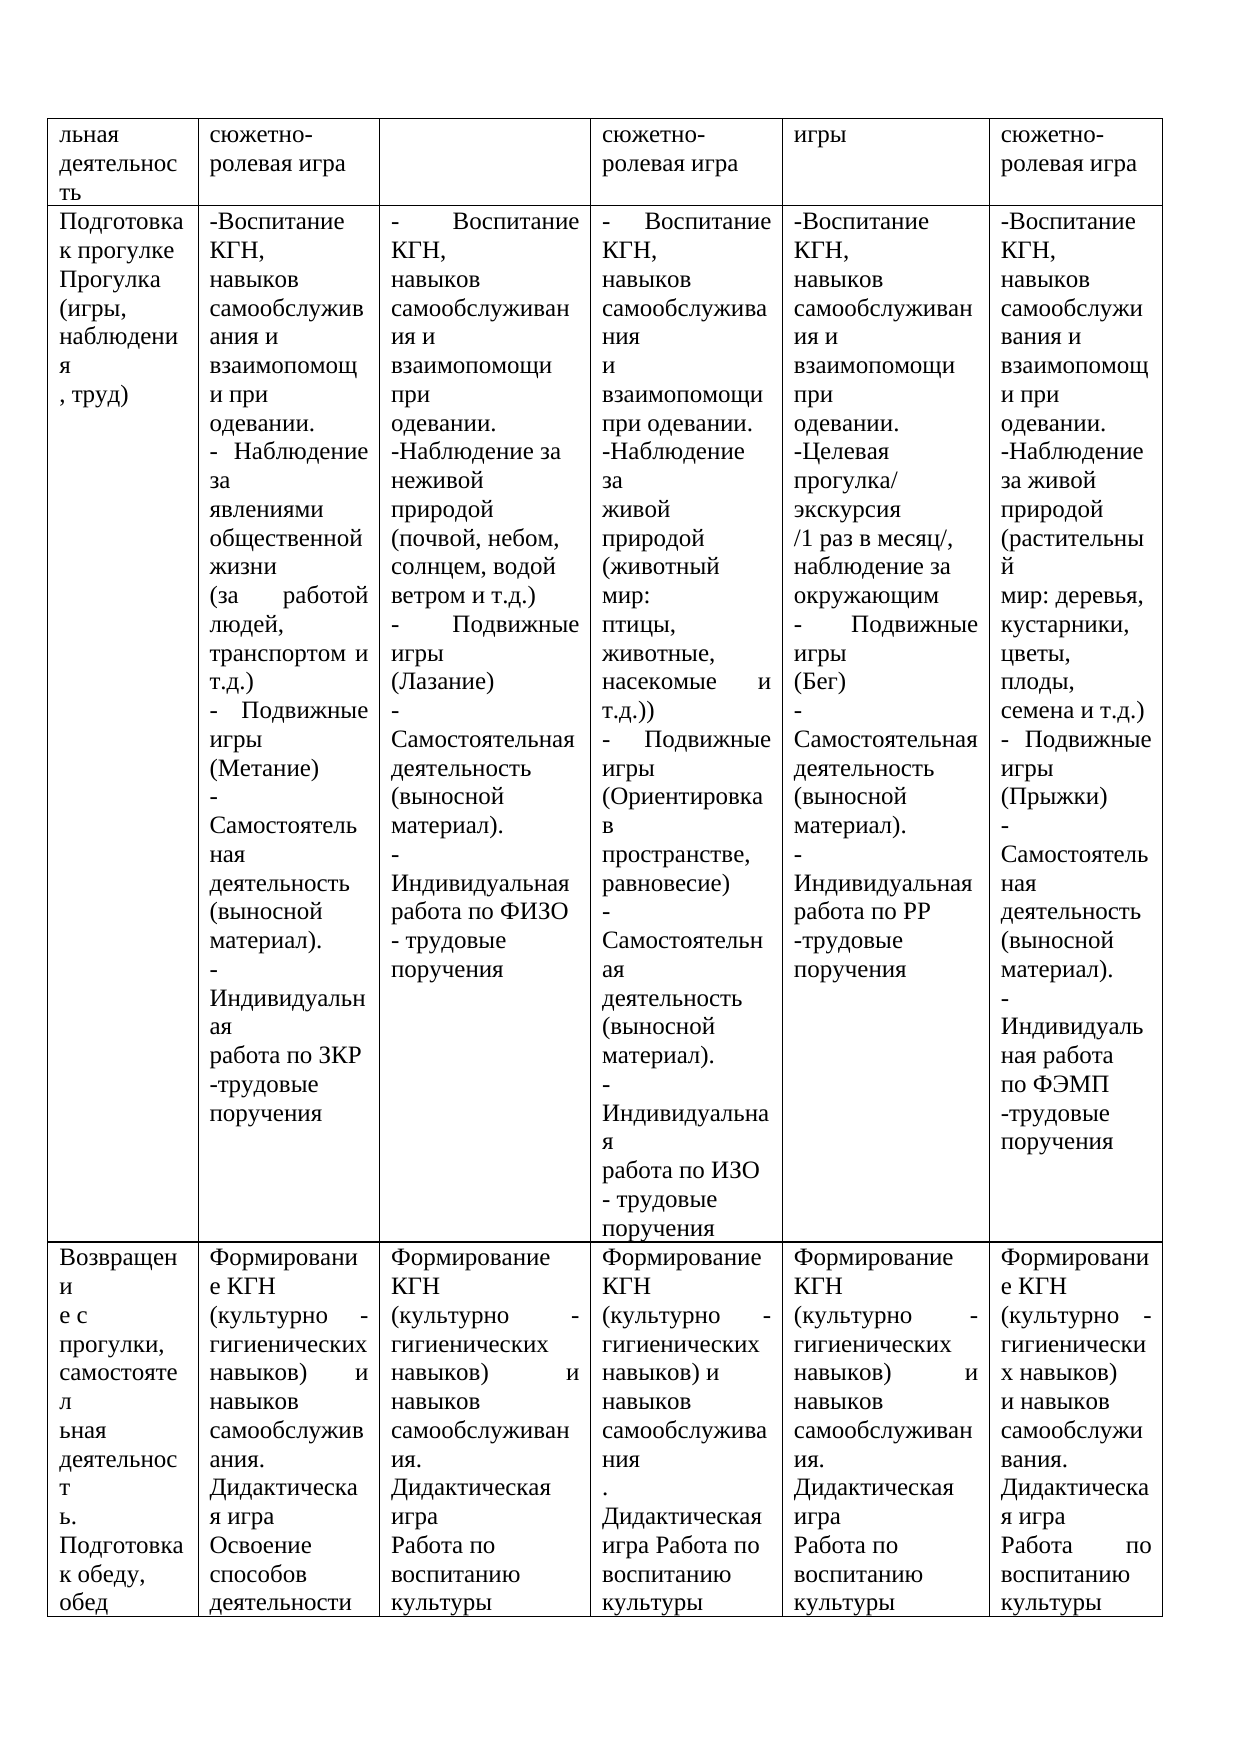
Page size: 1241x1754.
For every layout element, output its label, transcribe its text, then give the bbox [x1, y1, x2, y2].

table_cell -Воспитание КГН, навыков самообслуживания и взаимопомощи при одевании. -Наблюдение за живой природой (растительный мир: деревья, кустарники, цветы, плоды, семена и т.д.) - Подвижные игры (Прыжки) - Самостоятельная деятельность (выносной материал). - Индивидуальная работа по ФЭМП -трудовые поручения [990, 206, 1162, 1241]
table_cell - Воспитание КГН, навыков самообслуживания и взаимопомощи при одевании. -Наблюдение за неживой природой (почвой, небом, солнцем, водой ветром и т.д.) - Подвижные игры (Лазание) - Самостоятельная деятельность (выносной материал). - Индивидуальная работа по ФИЗО - трудовые поручения [380, 206, 590, 1241]
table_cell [783, 119, 989, 205]
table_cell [591, 1243, 782, 1616]
table_cell -Воспитание КГН, навыков самообслуживания и взаимопомощи при одевании. -Целевая прогулка/экскурсия /1 раз в месяц/, наблюдение за окружающим - Подвижные игры (Бег) - Самостоятельная деятельность (выносной материал). - Индивидуальная работа по РР -трудовые поручения [783, 206, 989, 1241]
table_cell Подготовка к прогулке Прогулка (игры, наблюдения , труд) [48, 206, 198, 1241]
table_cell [990, 119, 1162, 205]
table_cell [380, 1243, 590, 1616]
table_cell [591, 119, 782, 205]
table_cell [48, 119, 198, 205]
table_cell -Воспитание КГН, навыков самообслуживания и взаимопомощи при одевании. - Наблюдение за явлениями общественной жизни (за работой людей, транспортом и т.д.) - Подвижные игры (Метание) - Самостоятельная деятельность (выносной материал). - Индивидуальная работа по ЗКР -трудовые поручения [199, 206, 379, 1241]
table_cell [380, 119, 590, 205]
table_cell - Воспитание КГН, навыков самообслуживания и взаимопомощи при одевании. -Наблюдение за живой природой (животный мир: птицы, животные, насекомые и т.д.)) - Подвижные игры (Ориентировка в пространстве, равновесие) - Самостоятельная деятельность (выносной материал). - Индивидуальная работа по ИЗО - трудовые поручения [591, 206, 782, 1241]
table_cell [990, 1243, 1162, 1616]
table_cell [48, 1243, 198, 1616]
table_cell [783, 1243, 989, 1616]
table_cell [199, 1243, 379, 1616]
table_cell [199, 119, 379, 205]
